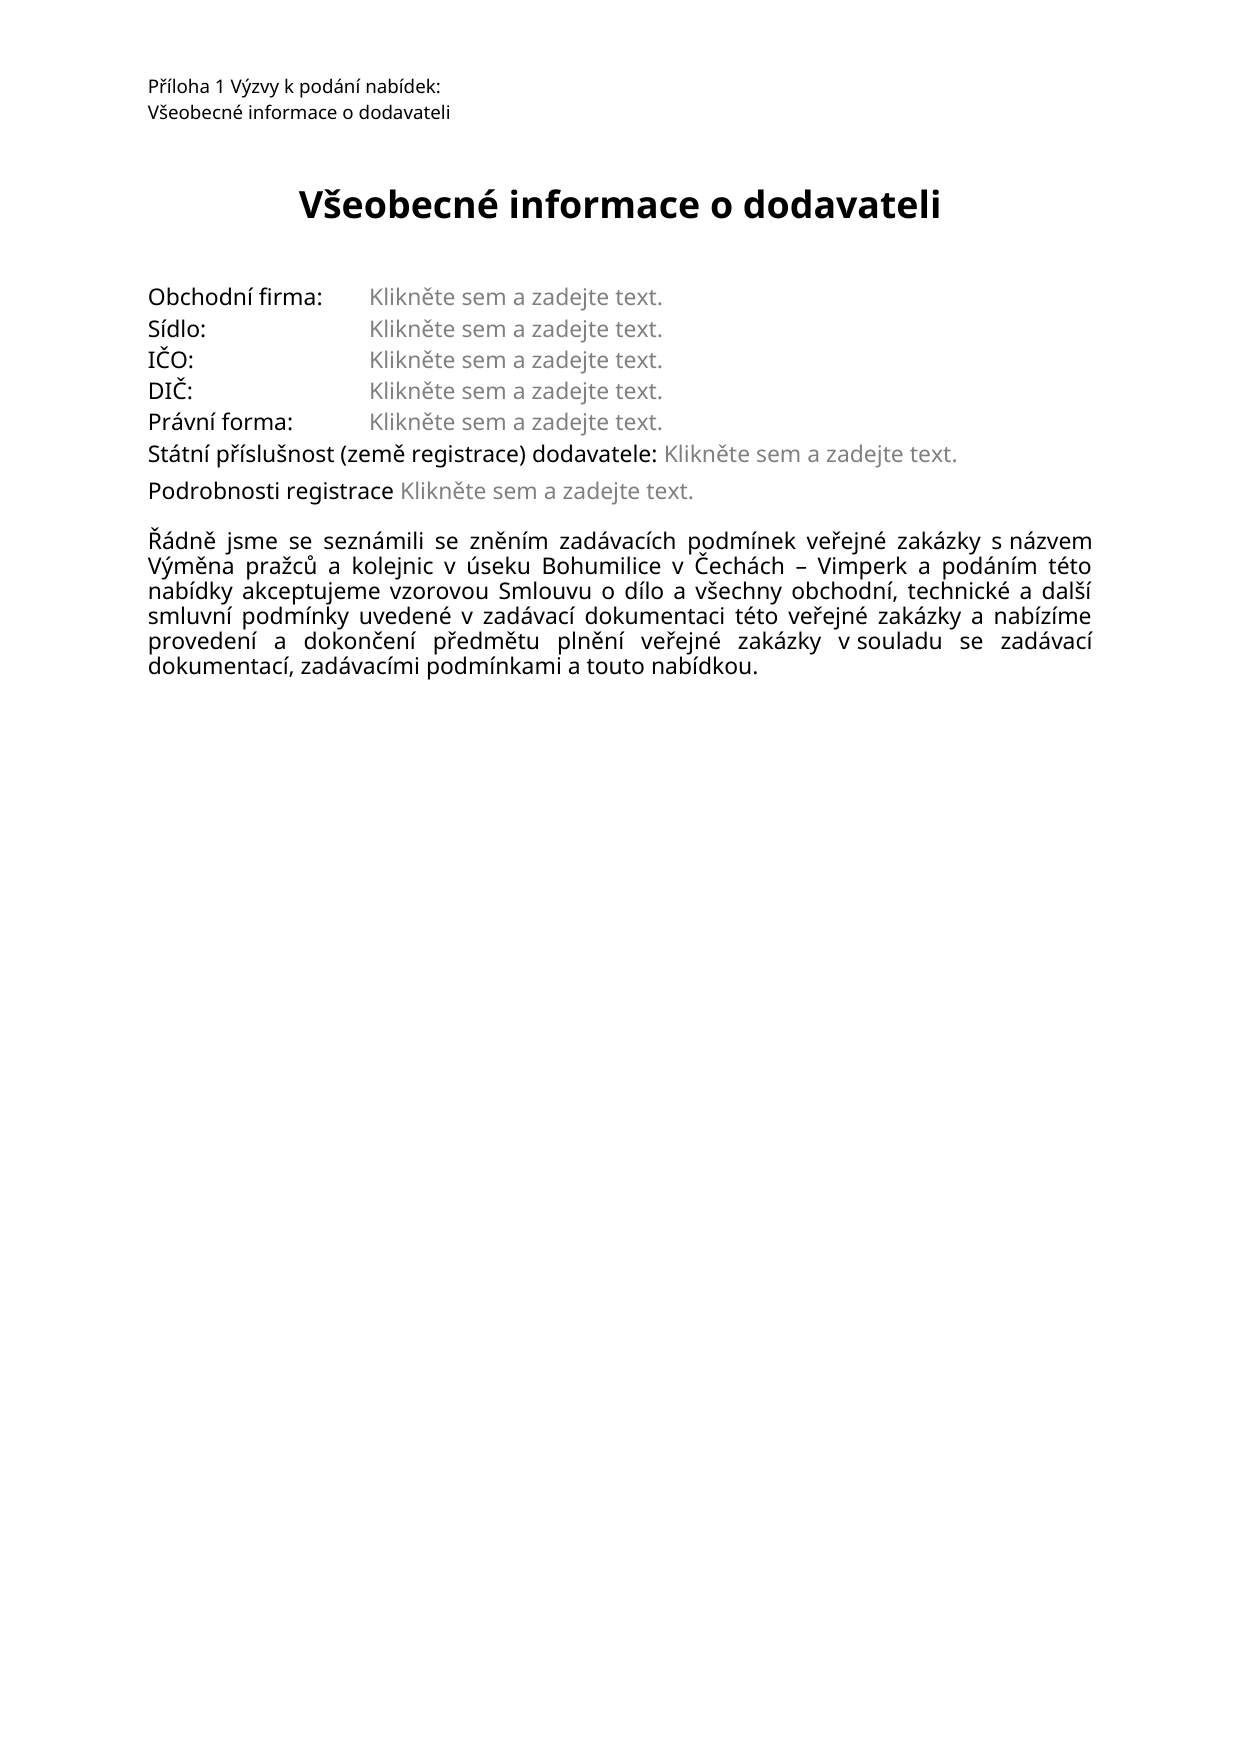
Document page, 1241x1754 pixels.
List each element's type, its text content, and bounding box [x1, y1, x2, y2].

text Obchodní firma: [148, 286, 1093, 311]
text Sídlo: [148, 317, 1093, 342]
text Řádně jsme se seznámili se zněním zadávacích podmínek veřejné zakázky s názvem Výměna pražců a kolejnic v úseku Bohumilice v Čechách – Vimperk a podáním této nabídky akceptujeme vzorovou Smlouvu o dílo a všechny obchodní, technické a další smluvní podmínky uvedené v zadávací dokumentaci této veřejné zakázky a nabízíme provedení a dokončení předmětu plnění veřejné zakázky v souladu se zadávací dokumentací, zadávacími podmínkami a touto nabídkou. [148, 529, 1093, 679]
text Právní forma: [148, 411, 1093, 436]
text Státní příslušnost (země registrace) dodavatele: [148, 442, 1093, 467]
title Všeobecné informace o dodavateli [148, 178, 1093, 229]
text DIČ: [148, 379, 1093, 404]
text Podrobnosti registrace [148, 479, 1093, 504]
text IČO: [148, 348, 1093, 373]
